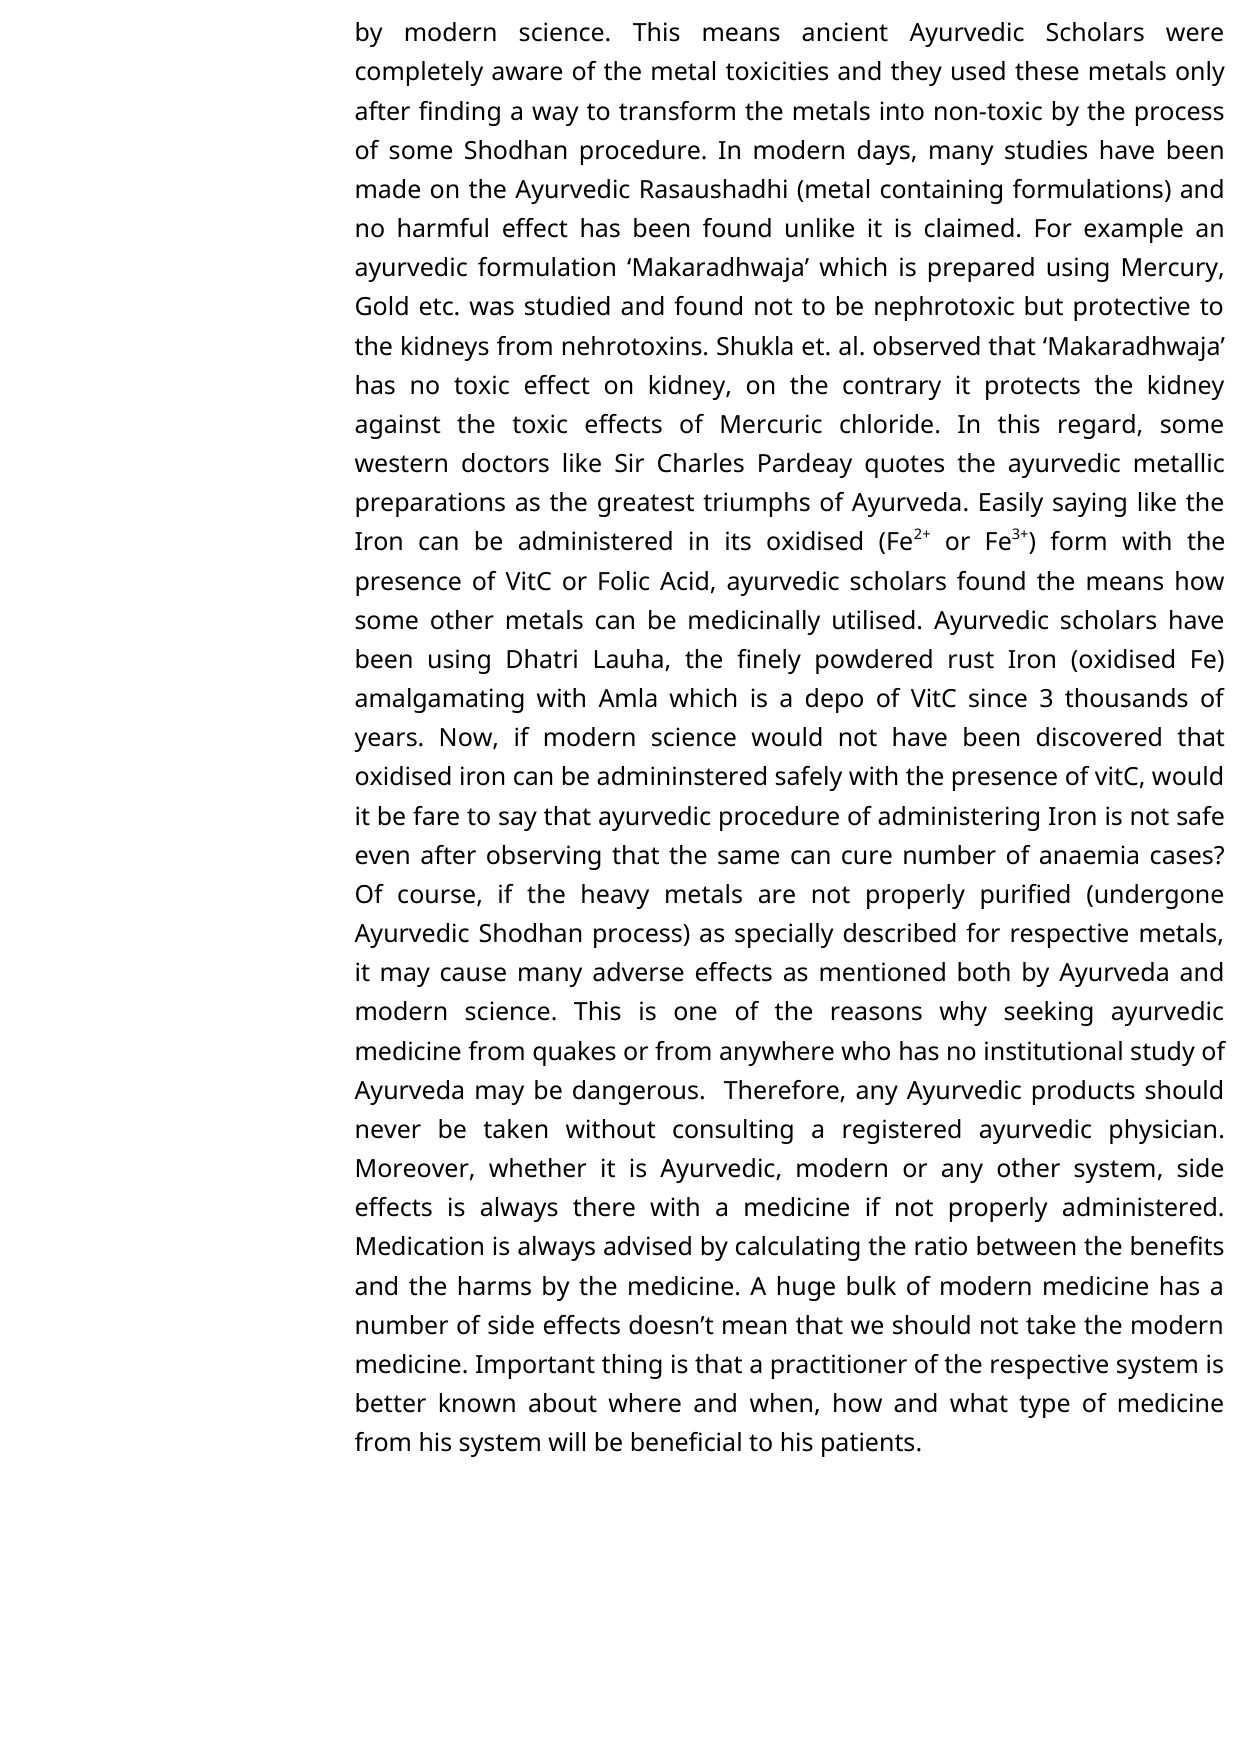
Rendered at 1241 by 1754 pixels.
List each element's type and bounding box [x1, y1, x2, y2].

text [354, 15, 1226, 1459]
